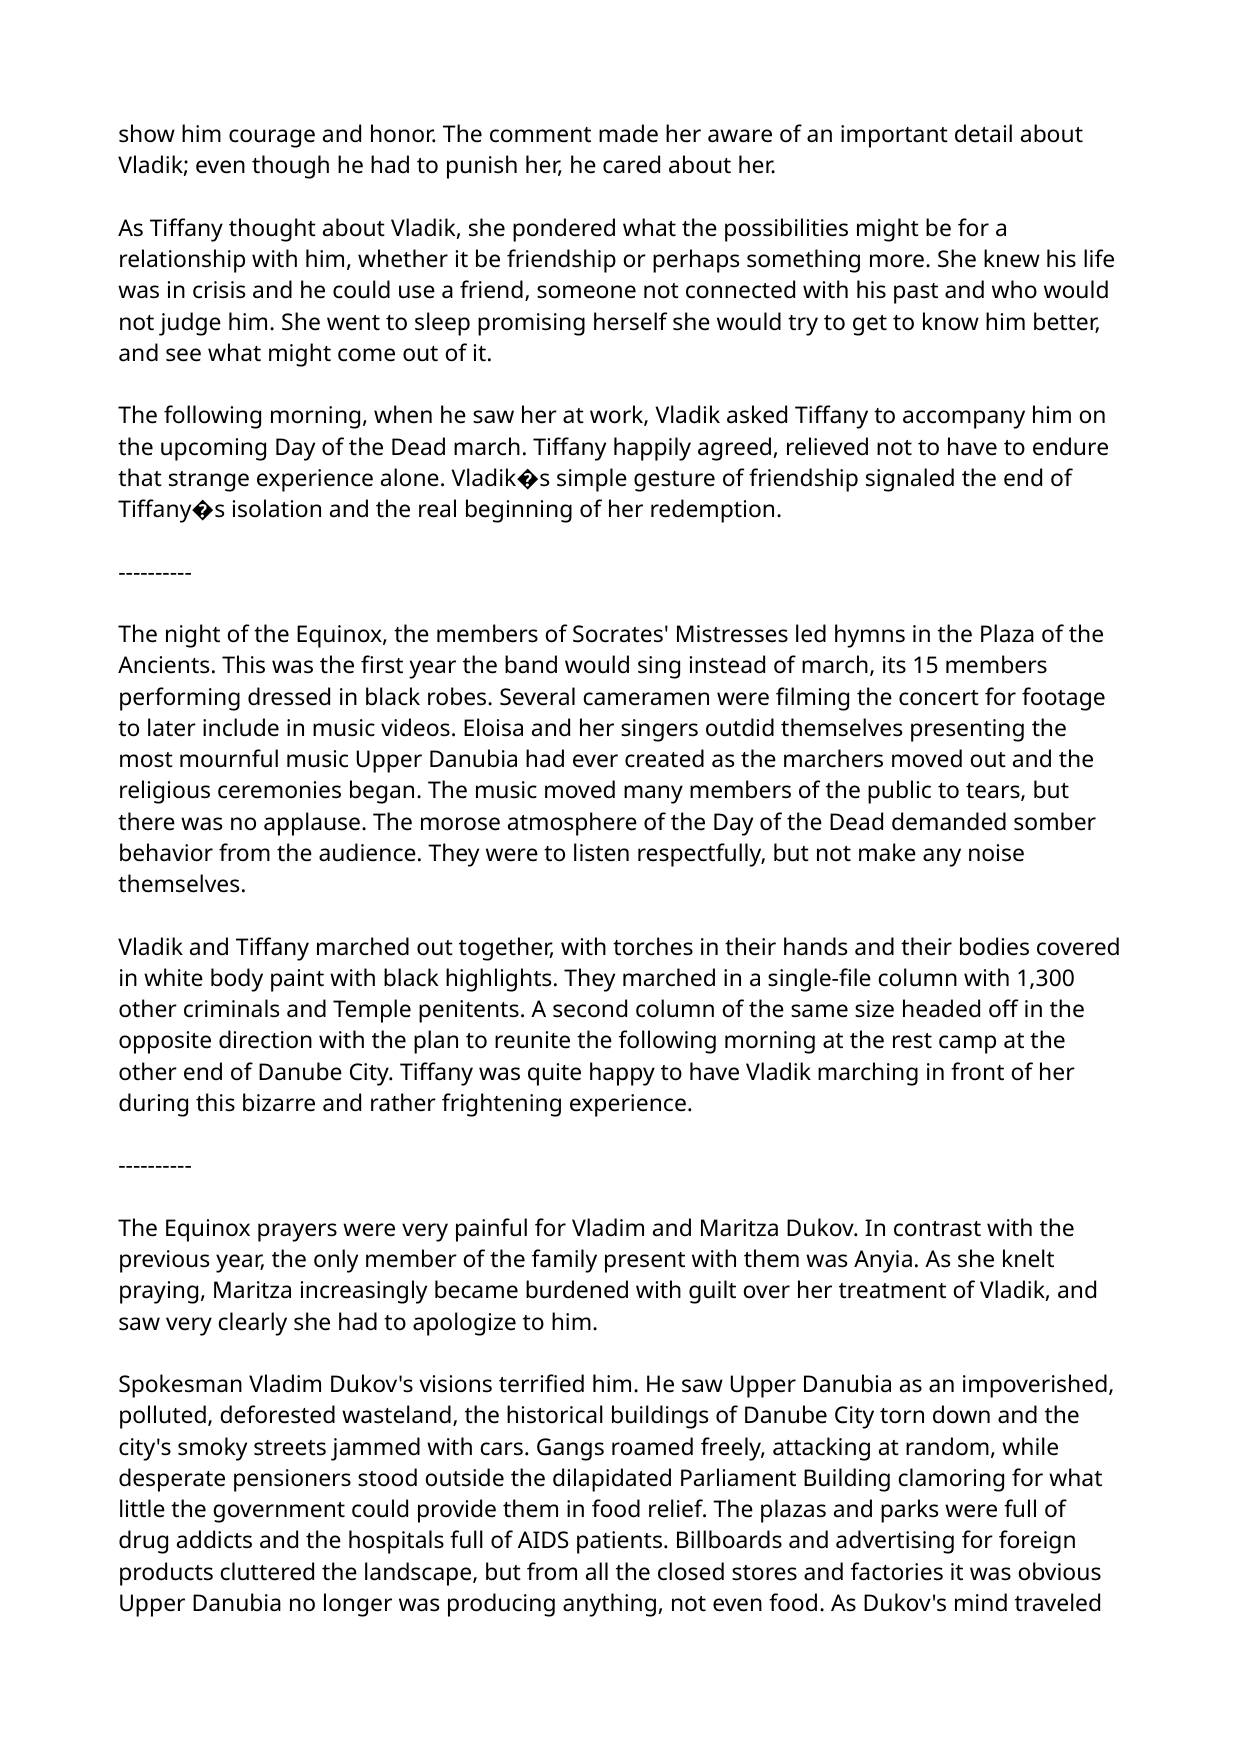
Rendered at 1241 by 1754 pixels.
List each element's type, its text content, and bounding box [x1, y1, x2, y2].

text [118, 118, 1122, 181]
text The night of the Equinox, the members of Socrates' Mistresses led hymns in the Plaza of the Ancients. This was the first year the band would sing instead of march, its 15 members performing dressed in black robes. Several cameramen were filming the concert for footage to later include in music videos. Eloisa and her singers outdid themselves presenting the most mournful music Upper Danubia had ever created as the marchers moved out and the religious ceremonies began. The music moved many members of the public to tears, but there was no applause. The morose atmosphere of the Day of the Dead demanded somber behavior from the audience. They were to listen respectfully, but not make any noise themselves. [118, 618, 1122, 899]
text The following morning, when he saw her at work, Vladik asked Tiffany to accompany him on the upcoming Day of the Dead march. Tiffany happily agreed, relieved not to have to endure that strange experience alone. Vladik�s simple gesture of friendship signaled the end of Tiffany�s isolation and the real beginning of her redemption. [118, 399, 1122, 524]
text As Tiffany thought about Vladik, she pondered what the possibilities might be for a relationship with him, whether it be friendship or perhaps something more. She knew his life was in crisis and he could use a friend, someone not connected with his past and who would not judge him. She went to sleep promising herself she would try to get to know him better, and see what might come out of it. [118, 212, 1122, 368]
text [118, 1368, 1122, 1618]
text ---------- [118, 556, 1122, 587]
text The Equinox prayers were very painful for Vladim and Maritza Dukov. In contrast with the previous year, the only member of the family present with them was Anyia. As she knelt praying, Maritza increasingly became burdened with guilt over her treatment of Vladik, and saw very clearly she had to apologize to him. [118, 1212, 1122, 1337]
text ---------- [118, 1149, 1122, 1181]
text Vladik and Tiffany marched out together, with torches in their hands and their bodies covered in white body paint with black highlights. They marched in a single-file column with 1,300 other criminals and Temple penitents. A second column of the same size headed off in the opposite direction with the plan to reunite the following morning at the rest camp at the other end of Danube City. Tiffany was quite happy to have Vladik marching in front of her during this bizarre and rather frightening experience. [118, 931, 1122, 1118]
